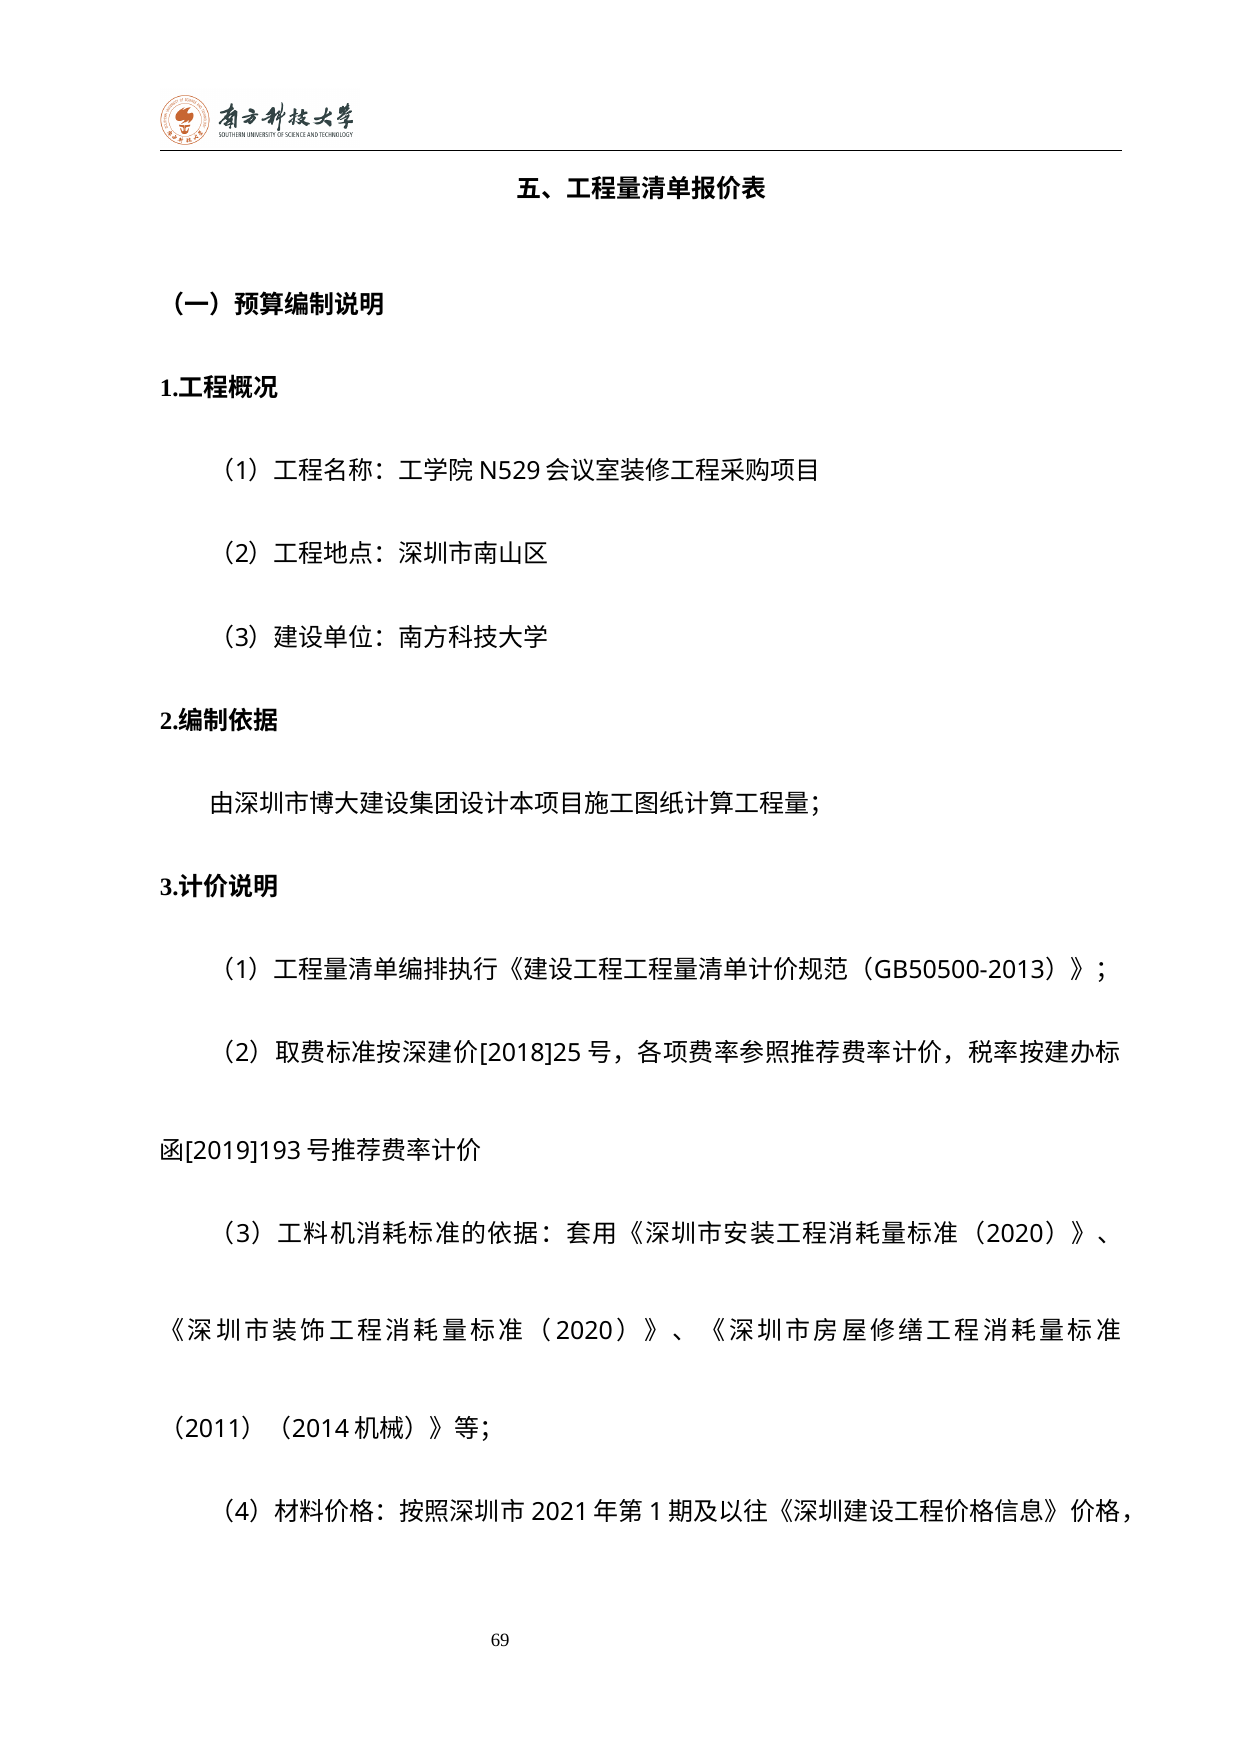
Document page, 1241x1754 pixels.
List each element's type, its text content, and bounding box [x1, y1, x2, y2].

text 3.计价说明 [159, 852, 1122, 917]
text （1）工程名称：工学院N529会议室装修工程采购项目 [159, 436, 1122, 501]
picture [159, 88, 361, 148]
text 五、工程量清单报价表 [159, 154, 1122, 219]
text （4）材料价格：按照深圳市2021年第1期及以往《深圳建设工程价格信息》价格，价格信息缺少的材料按市场价； [159, 1477, 1122, 1542]
text （3）建设单位：南方科技大学 [159, 603, 1122, 668]
text （1）工程量清单编排执行《建设工程工程量清单计价规范（GB50500-2013）》； [159, 935, 1122, 1000]
text 由深圳市博大建设集团设计本项目施工图纸计算工程量； [159, 769, 1122, 834]
text （3）工料机消耗标准的依据：套用《深圳市安装工程消耗量标准（2020）》、《深圳市装饰工程消耗量标准（2020）》、《深圳市房屋修缮工程消耗量标准（2011）（2014机械）》等； [159, 1199, 1122, 1459]
text （2）工程地点：深圳市南山区 [159, 519, 1122, 584]
text 2.编制依据 [159, 686, 1122, 751]
text 1.工程概况 [159, 353, 1122, 418]
text （2）取费标准按深建价[2018]25号，各项费率参照推荐费率计价，税率按建办标函[2019]193号推荐费率计价 [159, 1018, 1122, 1181]
text （一）预算编制说明 [159, 270, 1122, 335]
